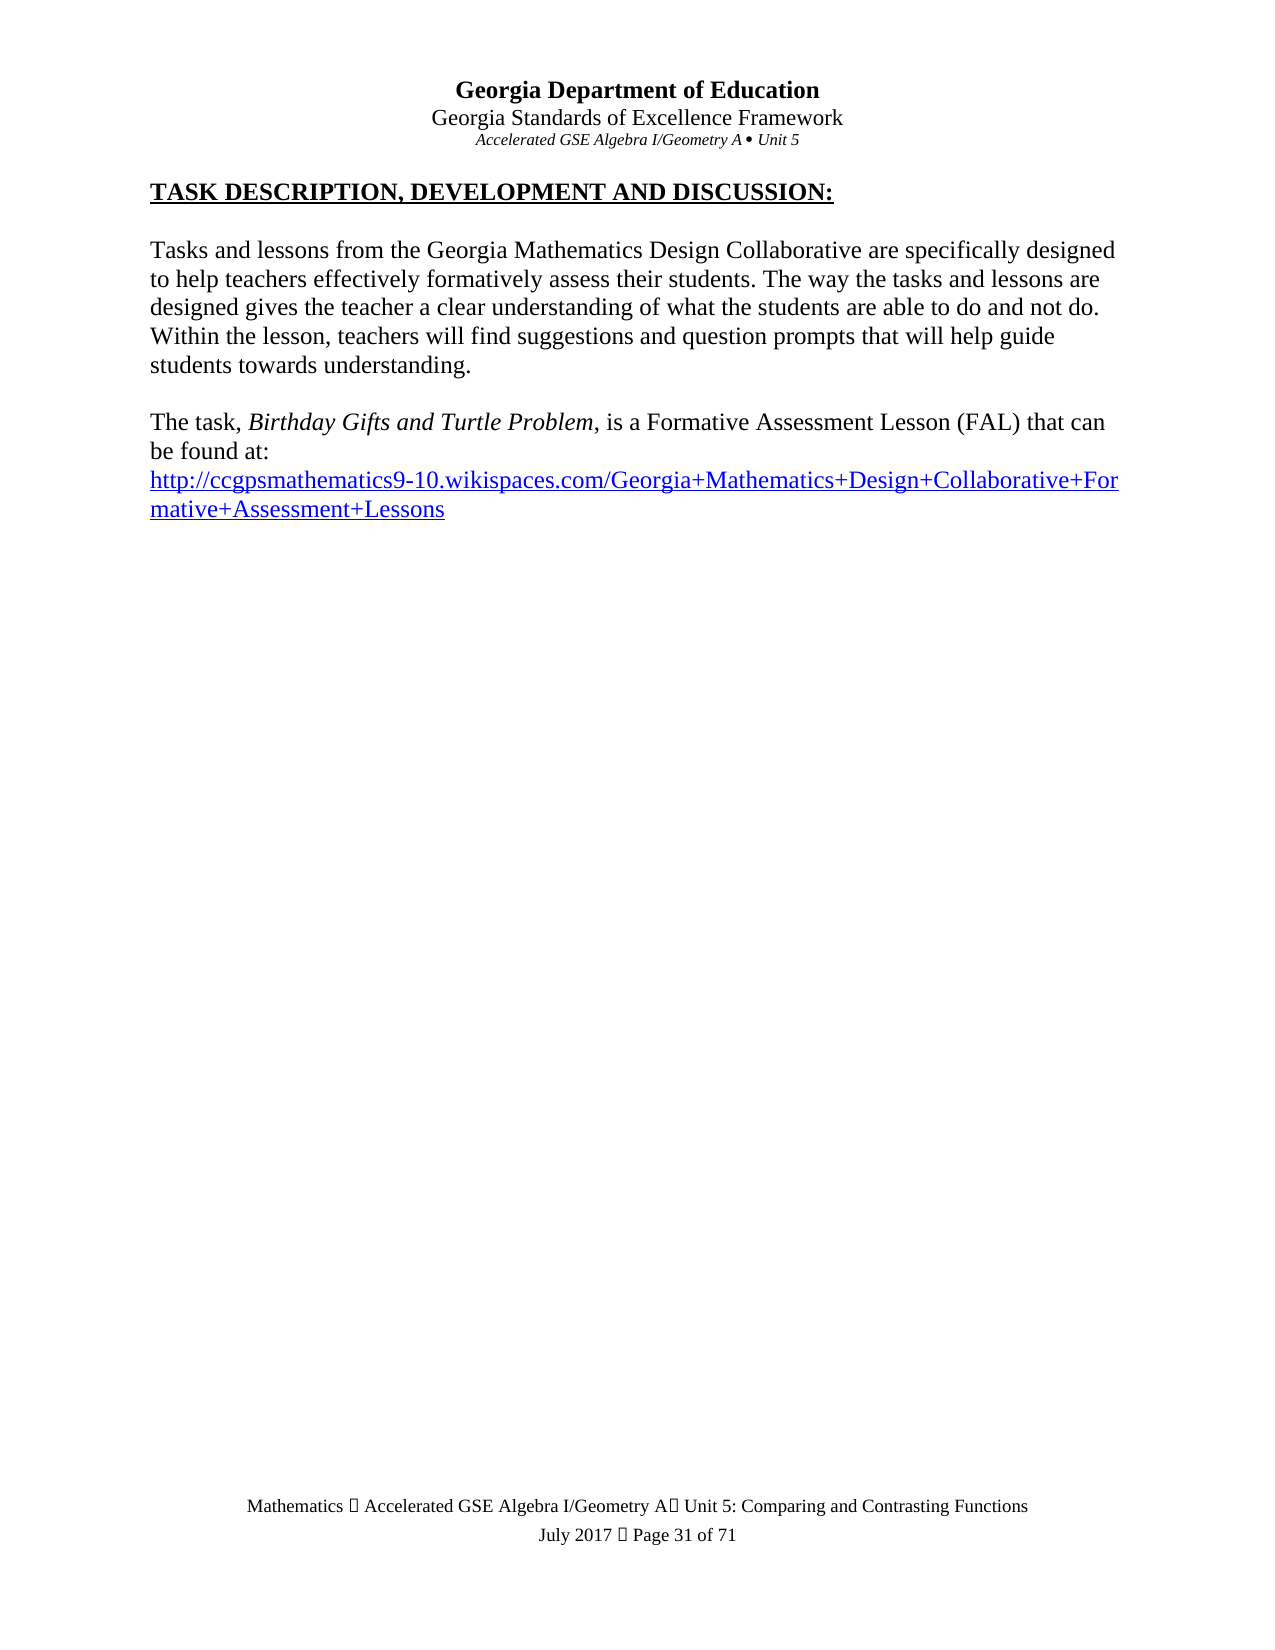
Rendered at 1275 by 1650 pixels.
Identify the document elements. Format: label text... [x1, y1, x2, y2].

text TASK DESCRIPTION, DEVELOPMENT AND DISCUSSION: [150, 177, 1125, 206]
text Tasks and lessons from the Georgia Mathematics Design Collaborative are specifically designed to help teachers effectively formatively assess their students. The way the tasks and lessons are designed gives the teacher a clear understanding of what the students are able to do and not do. Within the lesson, teachers will find suggestions and question prompts that will help guide students towards understanding. [150, 235, 1125, 379]
text The task, Birthday Gifts and Turtle Problem, is a Formative Assessment Lesson (FAL) that can be found at: http://ccgpsmathematics9-10.wikispaces.com/Georgia+Mathematics+Design+Collaborative+Formative+Assessment+Lessons [150, 407, 1125, 522]
